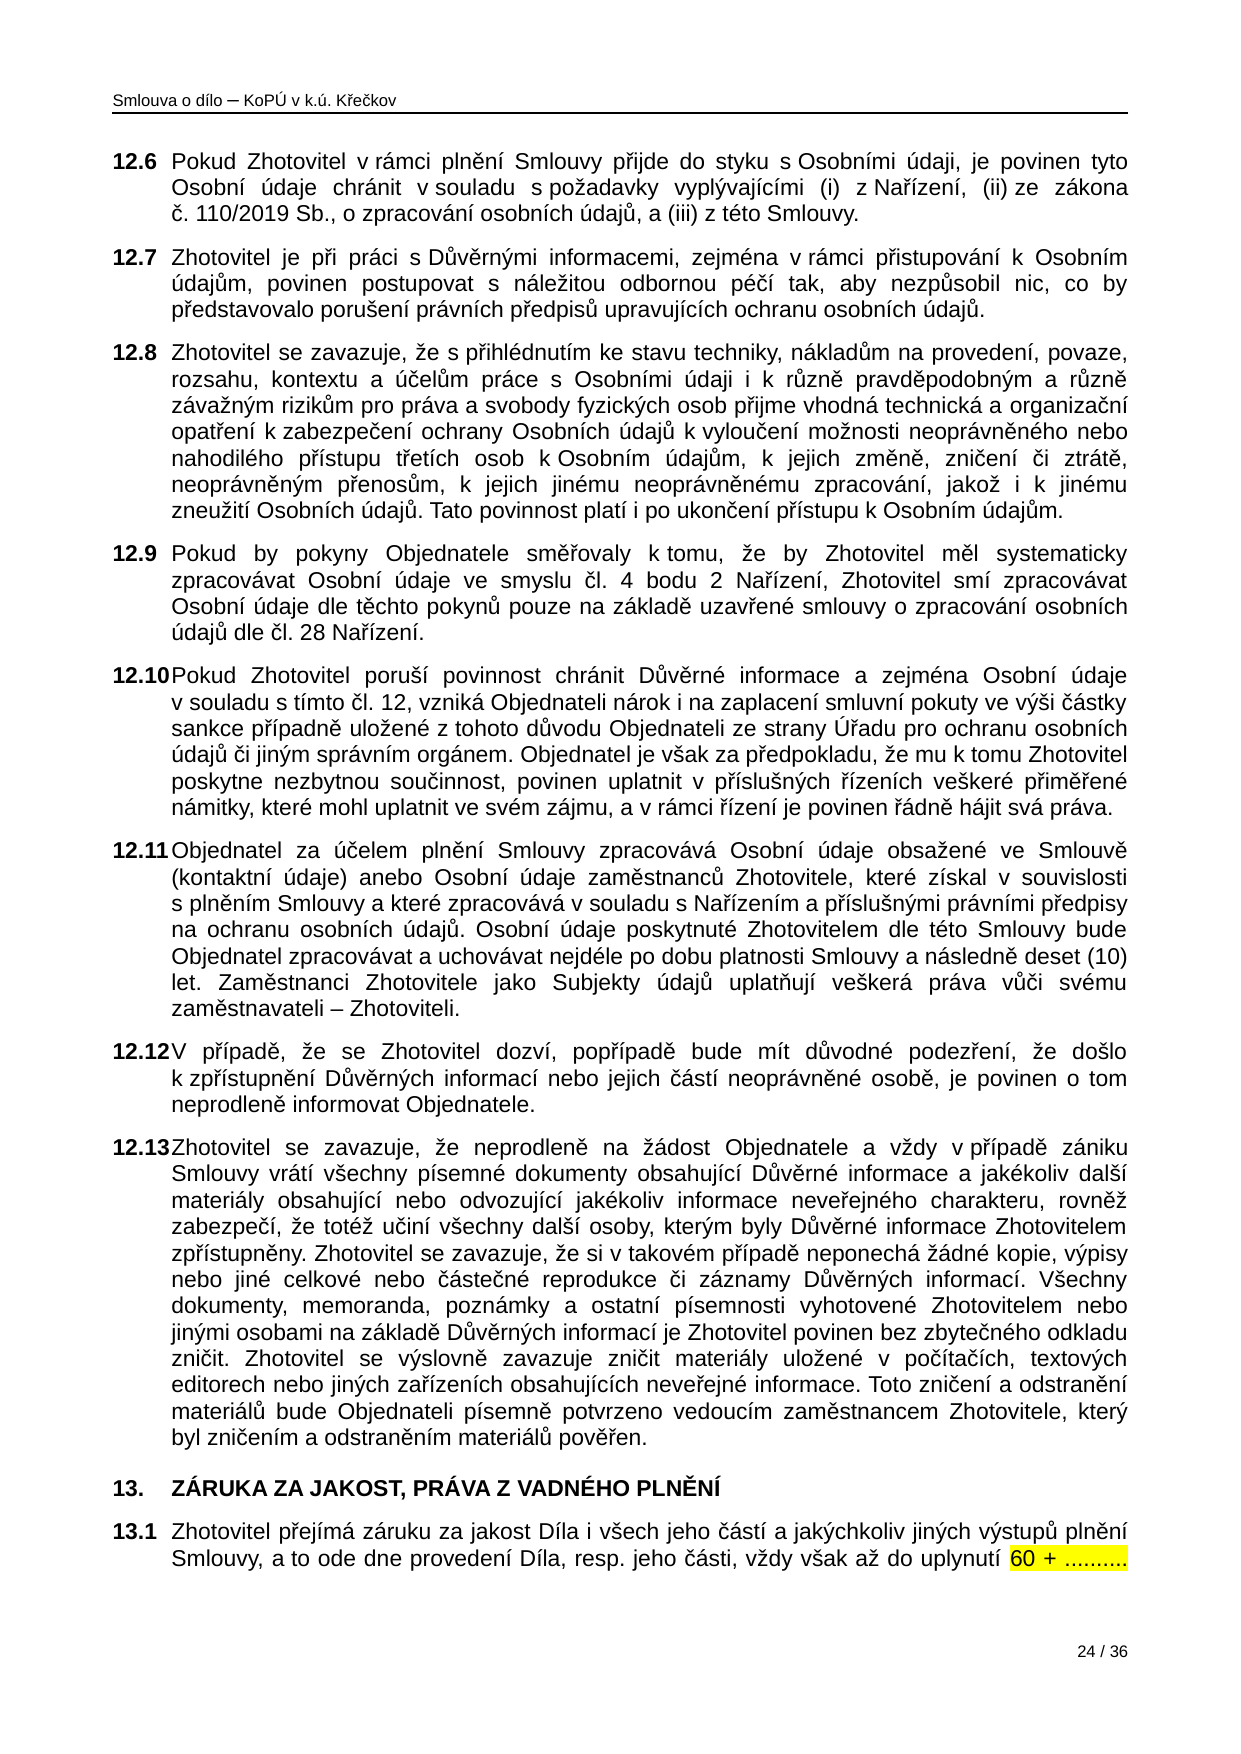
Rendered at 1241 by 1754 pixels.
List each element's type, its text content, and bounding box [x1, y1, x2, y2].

text Zhotovitel je při práci s Důvěrnými informacemi, zejména v rámci přistupování k Osobním údajům, povinen postupovat s náležitou odbornou péčí tak, aby nezpůsobil nic, co by představovalo porušení právních předpisů upravujících ochranu osobních údajů. [112, 243, 1128, 322]
text Zhotovitel se zavazuje, že neprodleně na žádost Objednatele a vždy v případě zániku Smlouvy vrátí všechny písemné dokumenty obsahující Důvěrné informace a jakékoliv další materiály obsahující nebo odvozující jakékoliv informace neveřejného charakteru, rovněž zabezpečí, že totéž učiní všechny další osoby, kterým byly Důvěrné informace Zhotovitelem zpřístupněny. Zhotovitel se zavazuje, že si v takovém případě neponechá žádné kopie, výpisy nebo jiné celkové nebo částečné reprodukce či záznamy Důvěrných informací. Všechny dokumenty, memoranda, poznámky a ostatní písemnosti vyhotovené Zhotovitelem nebo jinými osobami na základě Důvěrných informací je Zhotovitel povinen bez zbytečného odkladu zničit. Zhotovitel se výslovně zavazuje zničit materiály uložené v počítačích, textových editorech nebo jiných zařízeních obsahujících neveřejné informace. Toto zničení a odstranění materiálů bude Objednateli písemně potvrzeno vedoucím zaměstnancem Zhotovitele, který byl zničením a odstraněním materiálů pověřen. [112, 1134, 1128, 1450]
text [112, 1518, 1128, 1571]
text Zhotovitel se zavazuje, že s přihlédnutím ke stavu techniky, nákladům na provedení, povaze, rozsahu, kontextu a účelům práce s Osobními údaji i k různě pravděpodobným a různě závažným rizikům pro práva a svobody fyzických osob přijme vhodná technická a organizační opatření k zabezpečení ochrany Osobních údajů k vyloučení možnosti neoprávněného nebo nahodilého přístupu třetích osob k Osobním údajům, k jejich změně, zničení či ztrátě, neoprávněným přenosům, k jejich jinému neoprávněnému zpracování, jakož i k jinému zneužití Osobních údajů. Tato povinnost platí i po ukončení přístupu k Osobním údajům. [112, 339, 1128, 524]
text Záruka za jakost, práva z vadného plnění [112, 1475, 1128, 1502]
text V případě, že se Zhotovitel dozví, popřípadě bude mít důvodné podezření, že došlo k zpřístupnění Důvěrných informací nebo jejich částí neoprávněné osobě, je povinen o tom neprodleně informovat Objednatele. [112, 1038, 1128, 1117]
text Pokud by pokyny Objednatele směřovaly k tomu, že by Zhotovitel měl systematicky zpracovávat Osobní údaje ve smyslu čl. 4 bodu 2 Nařízení, Zhotovitel smí zpracovávat Osobní údaje dle těchto pokynů pouze na základě uzavřené smlouvy o zpracování osobních údajů dle čl. 28 Nařízení. [112, 540, 1128, 646]
text Pokud Zhotovitel v rámci plnění Smlouvy přijde do styku s Osobními údaji, je povinen tyto Osobní údaje chránit v souladu s požadavky vyplývajícími (i) z Nařízení, (ii) ze zákona č. 110/2019 Sb., o zpracování osobních údajů, a (iii) z této Smlouvy. [112, 148, 1128, 227]
text Objednatel za účelem plnění Smlouvy zpracovává Osobní údaje obsažené ve Smlouvě (kontaktní údaje) anebo Osobní údaje zaměstnanců Zhotovitele, které získal v souvislosti s plněním Smlouvy a které zpracovává v souladu s Nařízením a příslušnými právními předpisy na ochranu osobních údajů. Osobní údaje poskytnuté Zhotovitelem dle této Smlouvy bude Objednatel zpracovávat a uchovávat nejdéle po dobu platnosti Smlouvy a následně deset (10) let. Zaměstnanci Zhotovitele jako Subjekty údajů uplatňují veškerá práva vůči svému zaměstnavateli – Zhotoviteli. [112, 837, 1128, 1022]
text Pokud Zhotovitel poruší povinnost chránit Důvěrné informace a zejména Osobní údaje v souladu s tímto čl. 12, vzniká Objednateli nárok i na zaplacení smluvní pokuty ve výši částky sankce případně uložené z tohoto důvodu Objednateli ze strany Úřadu pro ochranu osobních údajů či jiným správním orgánem. Objednatel je však za předpokladu, že mu k tomu Zhotovitel poskytne nezbytnou součinnost, povinen uplatnit v příslušných řízeních veškeré přiměřené námitky, které mohl uplatnit ve svém zájmu, a v rámci řízení je povinen řádně hájit svá práva. [112, 662, 1128, 821]
